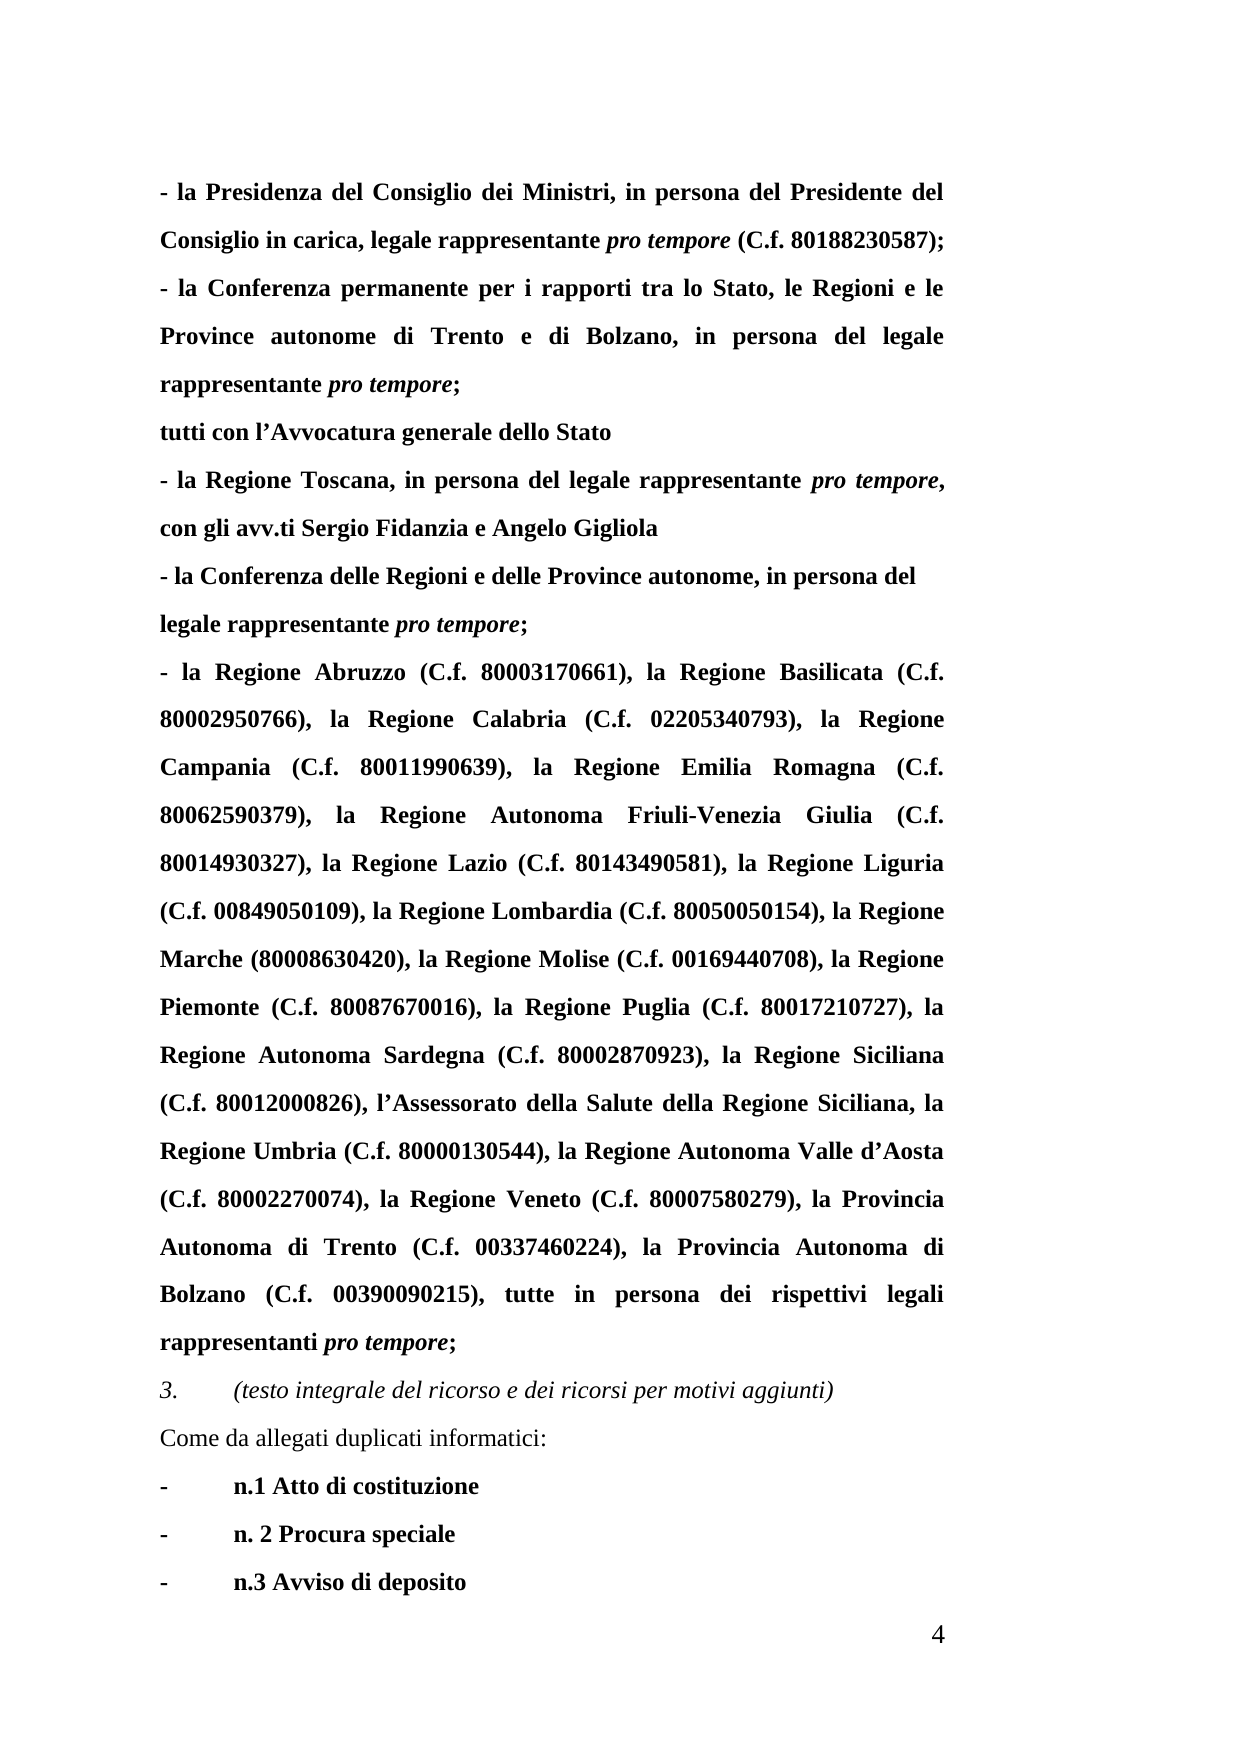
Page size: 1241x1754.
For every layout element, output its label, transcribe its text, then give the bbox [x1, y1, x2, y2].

list (testo integrale del ricorso e dei ricorsi per motivi aggiunti) [159, 1360, 945, 1408]
text Come da allegati duplicati informatici: [159, 1408, 945, 1456]
text tutti con l’Avvocatura generale dello Stato [159, 402, 945, 450]
text - la Conferenza delle Regioni e delle Province autonome, in persona del legale rappresentante pro tempore; [159, 546, 945, 642]
list n.1 Atto di costituzione [159, 1456, 945, 1504]
text - la Regione Toscana, in persona del legale rappresentante pro tempore, con gli avv.ti Sergio Fidanzia e Angelo Gigliola [159, 450, 945, 546]
list n.3 Avviso di deposito [159, 1552, 945, 1600]
text - la Presidenza del Consiglio dei Ministri, in persona del Presidente del Consiglio in carica, legale rappresentante pro tempore (C.f. 80188230587); [159, 162, 945, 258]
text - la Conferenza permanente per i rapporti tra lo Stato, le Regioni e le Province autonome di Trento e di Bolzano, in persona del legale rappresentante pro tempore; [159, 258, 945, 402]
text - la Regione Abruzzo (C.f. 80003170661), la Regione Basilicata (C.f. 80002950766), la Regione Calabria (C.f. 02205340793), la Regione Campania (C.f. 80011990639), la Regione Emilia Romagna (C.f. 80062590379), la Regione Autonoma Friuli-Venezia Giulia (C.f. 80014930327), la Regione Lazio (C.f. 80143490581), la Regione Liguria (C.f. 00849050109), la Regione Lombardia (C.f. 80050050154), la Regione Marche (80008630420), la Regione Molise (C.f. 00169440708), la Regione Piemonte (C.f. 80087670016), la Regione Puglia (C.f. 80017210727), la Regione Autonoma Sardegna (C.f. 80002870923), la Regione Siciliana (C.f. 80012000826), l’Assessorato della Salute della Regione Siciliana, la Regione Umbria (C.f. 80000130544), la Regione Autonoma Valle d’Aosta (C.f. 80002270074), la Regione Veneto (C.f. 80007580279), la Provincia Autonoma di Trento (C.f. 00337460224), la Provincia Autonoma di Bolzano (C.f. 00390090215), tutte in persona dei rispettivi legali rappresentanti pro tempore; [159, 642, 945, 1360]
list n. 2 Procura speciale [159, 1504, 945, 1552]
